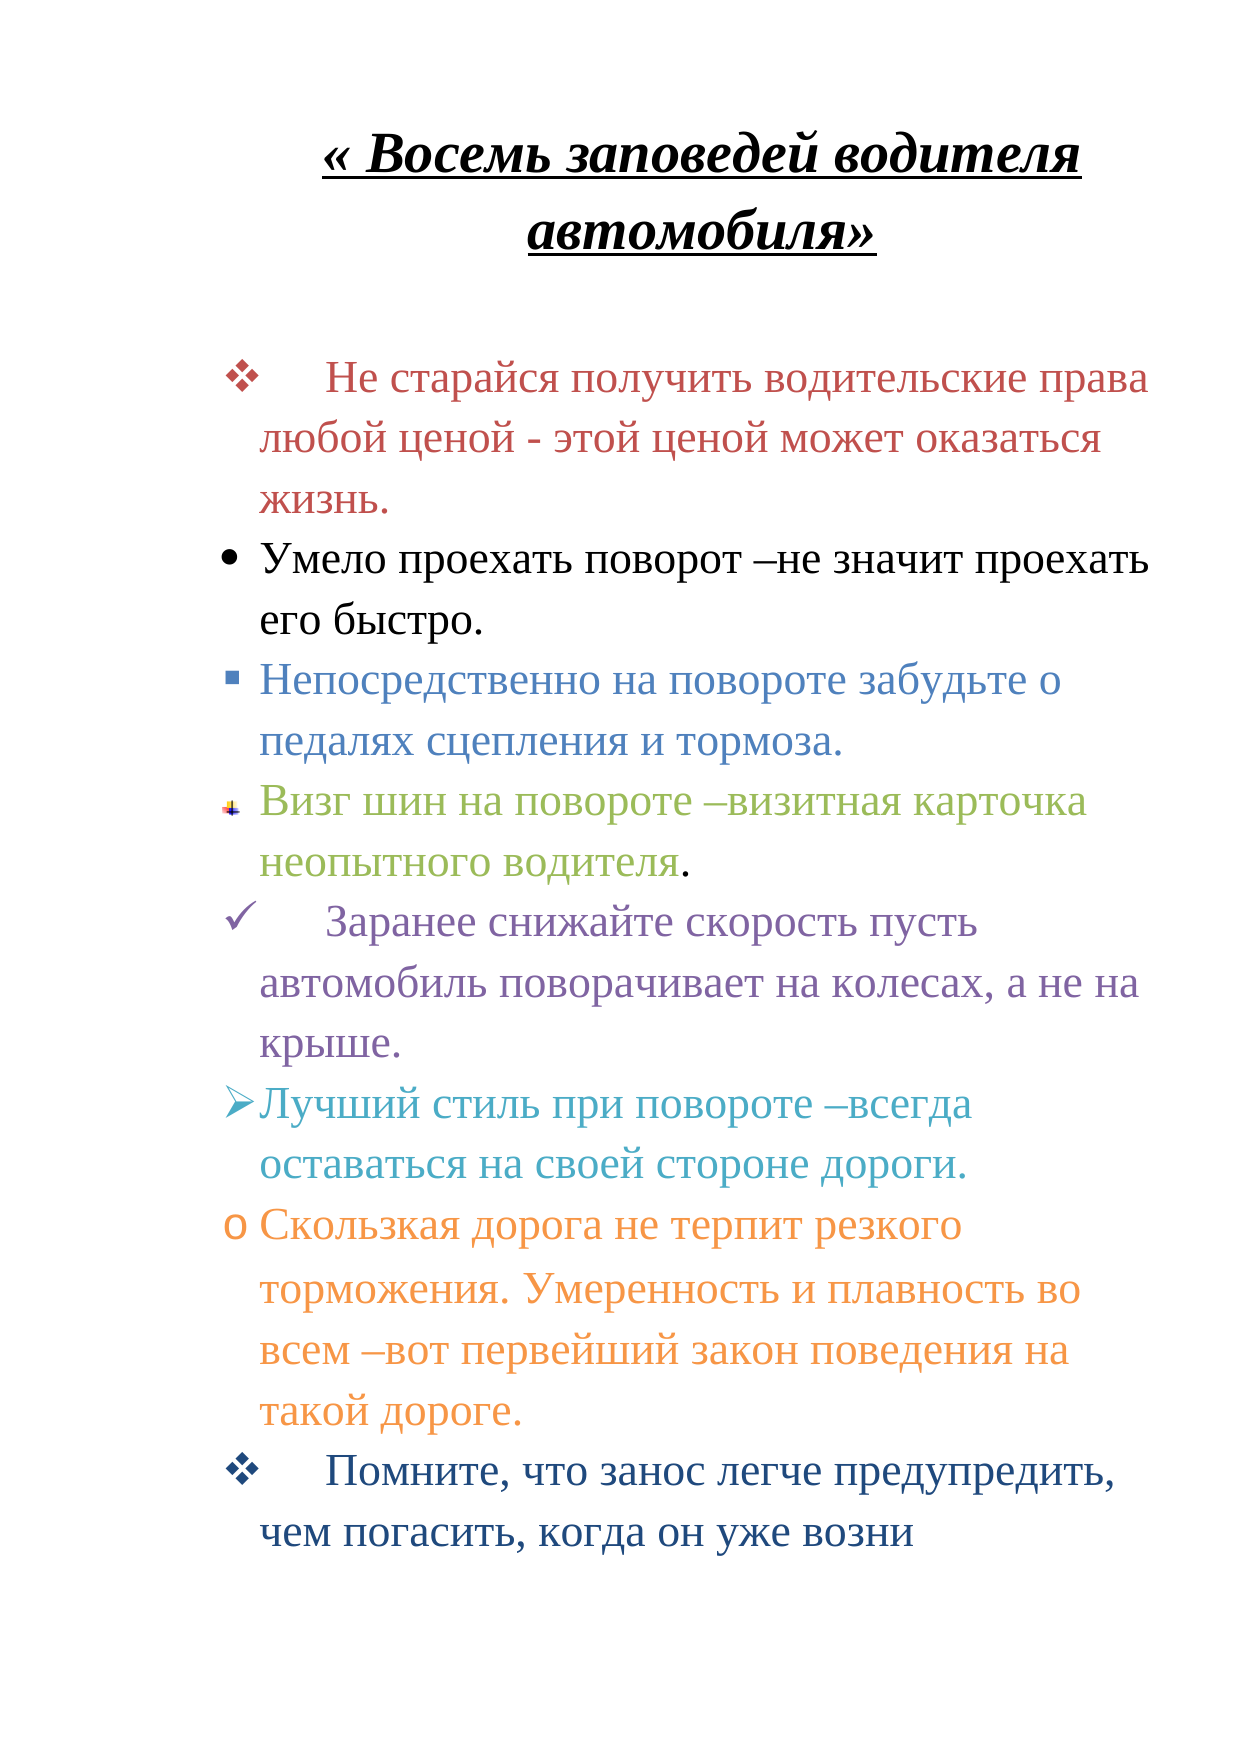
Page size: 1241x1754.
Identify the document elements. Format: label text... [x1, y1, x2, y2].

list Не старайся получить водительские права любой ценой - этой ценой может оказаться жизнь. [222, 349, 1152, 523]
list Скользкая дорога не терпит резкого торможения. Умеренность и плавность во всем –вот первейший закон поведения на такой дороге. [222, 1197, 1152, 1435]
list Умело проехать поворот –не значит проехать его быстро. [222, 531, 1152, 644]
picture [222, 799, 240, 816]
list Непосредственно на повороте забудьте о педалях сцепления и тормоза. [222, 652, 1152, 765]
list « Восемь заповедей водителя автомобиля» [252, 118, 1152, 262]
list Визг шин на повороте –визитная карточка неопытного водителя. [222, 773, 1152, 886]
list Помните, что занос легче предупредить, чем погасить, когда он уже возни [222, 1443, 1152, 1556]
list Лучший стиль при повороте –всегда оставаться на своей стороне дороги. [222, 1076, 1152, 1189]
list Заранее снижайте скорость пусть автомобиль поворачивает на колесах, а не на крыше. [222, 894, 1152, 1068]
